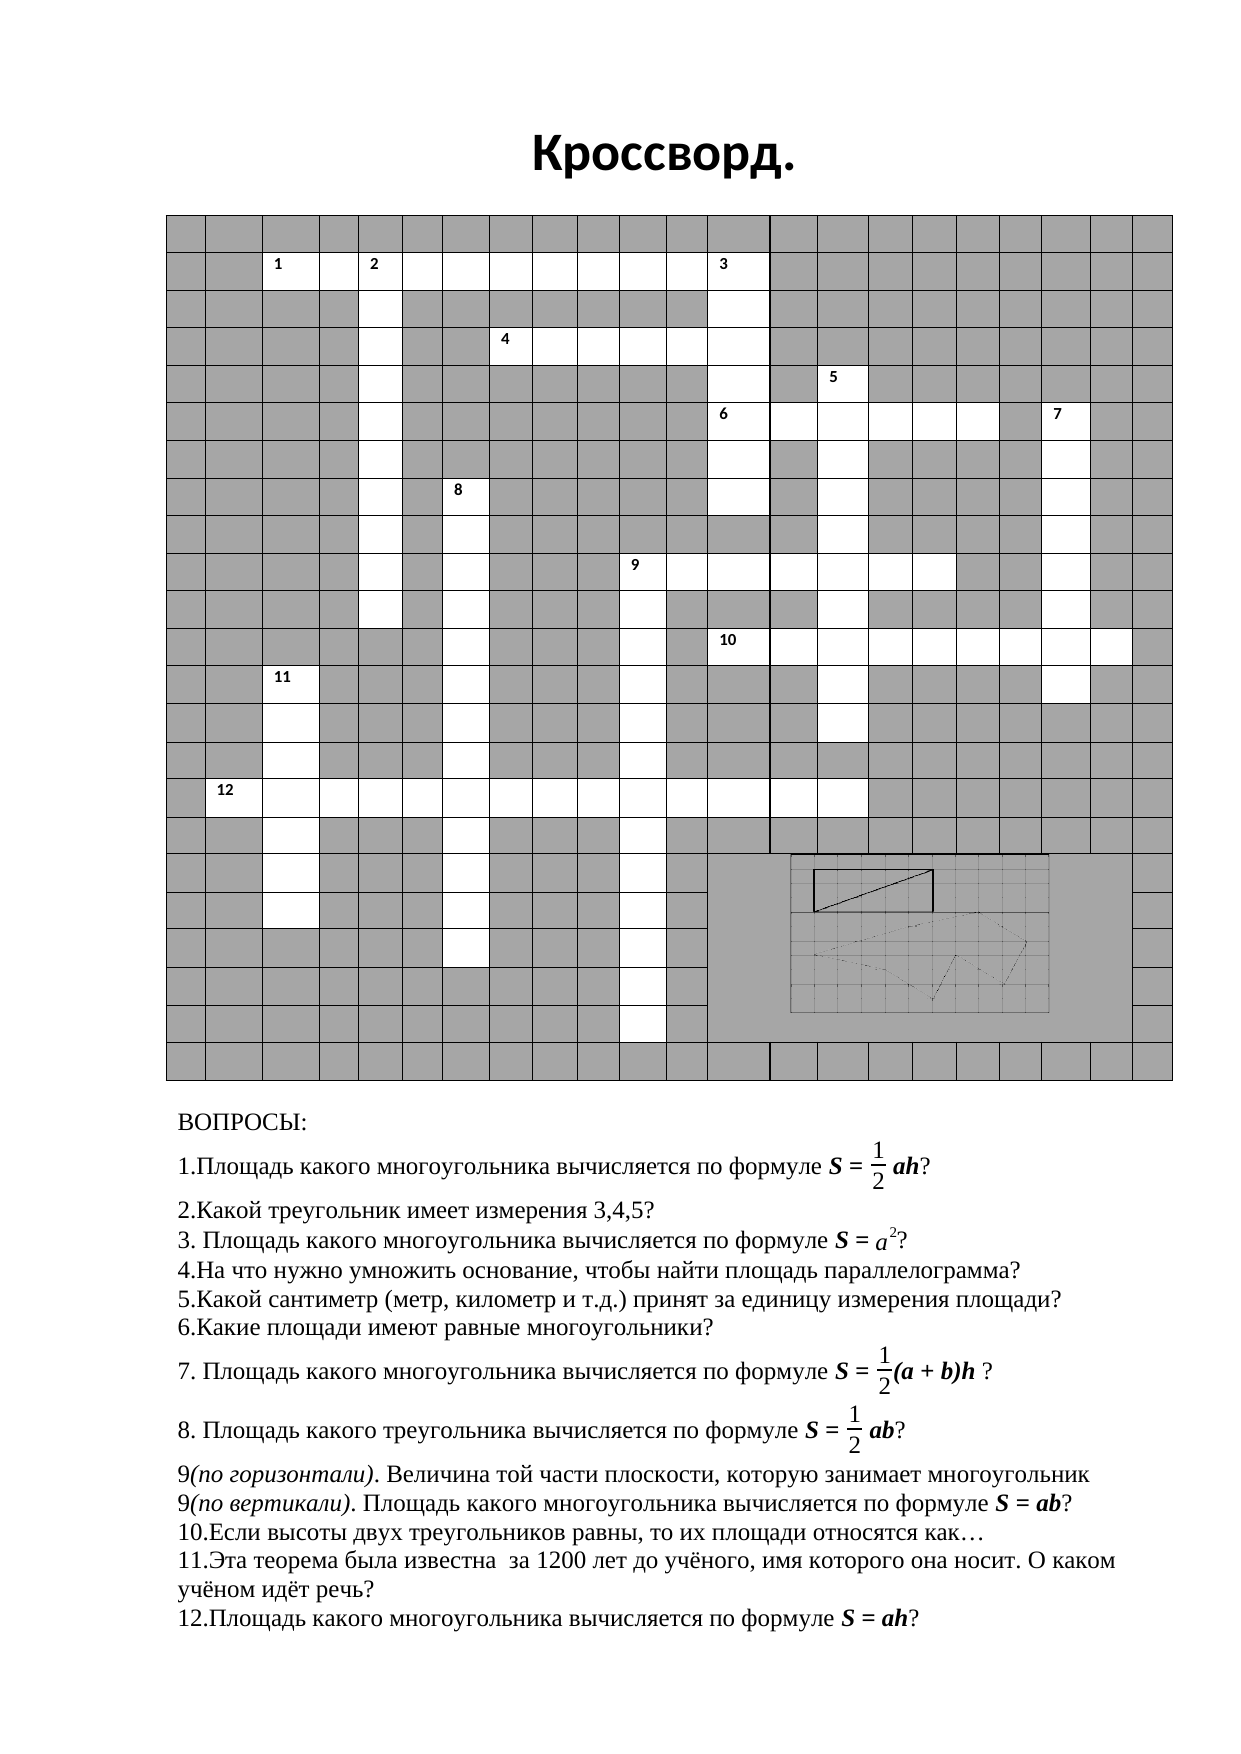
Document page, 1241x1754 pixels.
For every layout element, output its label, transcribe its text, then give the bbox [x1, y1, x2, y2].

table_cell [818, 291, 868, 327]
table_cell [206, 479, 262, 515]
table_cell [913, 554, 956, 590]
table_cell [1133, 704, 1172, 742]
table_cell [620, 743, 666, 778]
table_cell [578, 591, 619, 628]
table_cell [957, 253, 999, 290]
table_cell [578, 554, 619, 590]
table_cell [913, 591, 956, 628]
table_cell [533, 968, 577, 1005]
table_cell [263, 366, 319, 402]
table_cell [533, 1006, 577, 1042]
table_cell [913, 366, 956, 402]
table_cell [1042, 704, 1090, 742]
table_cell [913, 441, 956, 478]
table_cell [320, 929, 358, 967]
table_cell [443, 704, 489, 742]
table_cell [771, 629, 817, 665]
text 2.Какой треугольник имеет измерения 3,4,5? [177, 1195, 1152, 1224]
table_cell 9 [620, 554, 666, 590]
table_cell [359, 554, 402, 590]
text 1.Площадь какого многоугольника вычисляется по формуле S = ah? [177, 1136, 1152, 1195]
table_cell [167, 704, 205, 742]
table_cell [578, 818, 619, 853]
table_cell [167, 779, 205, 817]
table_cell [667, 403, 707, 440]
table_cell [957, 291, 999, 327]
table_cell [167, 893, 205, 928]
table_cell [320, 818, 358, 853]
table_cell [708, 479, 769, 515]
table_cell [533, 1043, 577, 1080]
table_cell [167, 253, 205, 290]
table_cell [533, 779, 577, 817]
table_cell [771, 479, 817, 515]
table_cell [320, 554, 358, 590]
table_cell [1042, 366, 1090, 402]
table_cell [708, 366, 769, 402]
table_cell [359, 818, 402, 853]
table_cell [708, 743, 769, 778]
table_cell [1000, 779, 1041, 817]
table_cell [771, 666, 817, 703]
table_cell [818, 704, 868, 742]
table_cell [818, 818, 868, 853]
table_cell [403, 968, 442, 1005]
table_cell [443, 591, 489, 628]
table_cell [359, 629, 402, 665]
table_cell [443, 818, 489, 853]
table_cell [578, 968, 619, 1005]
table_cell [263, 1006, 319, 1042]
table_cell [490, 1043, 532, 1080]
table_cell [667, 328, 707, 365]
table_cell [263, 479, 319, 515]
table_cell [320, 779, 358, 817]
table_cell [403, 666, 442, 703]
table_cell [533, 629, 577, 665]
table_cell [1133, 818, 1172, 853]
table_cell [957, 441, 999, 478]
table_cell 5 [818, 366, 868, 402]
table_cell [578, 479, 619, 515]
table_cell [620, 854, 666, 892]
table_cell [167, 291, 205, 327]
table_cell [206, 704, 262, 742]
table_cell [869, 629, 912, 665]
table_cell [167, 366, 205, 402]
table_cell [620, 893, 666, 928]
table_cell [167, 328, 205, 365]
table_cell [533, 516, 577, 553]
table_cell [708, 591, 769, 628]
table_cell [1091, 291, 1132, 327]
table_cell [1000, 253, 1041, 290]
table_cell [1091, 441, 1132, 478]
table_cell [490, 854, 532, 892]
table_header [263, 216, 319, 252]
table_header [1042, 216, 1090, 252]
table_cell [667, 291, 707, 327]
table_cell [359, 1006, 402, 1042]
table_cell [578, 854, 619, 892]
table_cell [443, 253, 489, 290]
table_cell [957, 591, 999, 628]
table_cell [620, 328, 666, 365]
table_cell [771, 591, 817, 628]
table_cell [913, 779, 956, 817]
table_cell [667, 929, 707, 967]
table_cell [1042, 516, 1090, 553]
table_header [359, 216, 402, 252]
table_cell [1091, 328, 1132, 365]
table_cell [957, 366, 999, 402]
table_cell [667, 1006, 707, 1042]
table_header [443, 216, 489, 252]
table_cell [620, 818, 666, 853]
table_cell [708, 291, 769, 327]
table_header [490, 216, 532, 252]
table_cell [913, 704, 956, 742]
table_cell [1000, 666, 1041, 703]
table_cell [667, 779, 707, 817]
table_cell [1042, 666, 1090, 703]
table_cell [359, 328, 402, 365]
table_cell [1133, 479, 1172, 515]
table_cell [167, 479, 205, 515]
table_cell [913, 1043, 956, 1080]
table_cell [206, 1043, 262, 1080]
table_cell [620, 666, 666, 703]
table_cell [869, 479, 912, 515]
table_cell [578, 629, 619, 665]
table_cell [1042, 441, 1090, 478]
table_cell [443, 666, 489, 703]
table_cell [1133, 403, 1172, 440]
table_cell [263, 1043, 319, 1080]
table_cell [1000, 591, 1041, 628]
table_cell [320, 516, 358, 553]
table_cell [533, 893, 577, 928]
table_cell [771, 818, 817, 853]
table_cell [708, 516, 769, 553]
table_cell [667, 743, 707, 778]
table_cell [869, 441, 912, 478]
table_cell [818, 479, 868, 515]
table_cell [320, 291, 358, 327]
text 9(по вертикали). Площадь какого многоугольника вычисляется по формуле S = ab? [177, 1488, 1152, 1517]
table_cell [869, 366, 912, 402]
table_cell [443, 291, 489, 327]
table_header [578, 216, 619, 252]
table_cell [533, 291, 577, 327]
table_cell [263, 854, 319, 892]
table_cell [708, 818, 769, 853]
table_cell [667, 666, 707, 703]
text 6.Какие площади имеют равные многоугольники? [177, 1312, 1152, 1341]
table_cell [443, 1043, 489, 1080]
table_cell [359, 968, 402, 1005]
table_cell [771, 704, 817, 742]
table_cell [359, 403, 402, 440]
table_cell [869, 328, 912, 365]
table_cell [667, 366, 707, 402]
table_cell [320, 366, 358, 402]
table_cell [913, 629, 956, 665]
table_cell [533, 479, 577, 515]
table_cell [263, 441, 319, 478]
table_cell [490, 291, 532, 327]
table_cell [359, 893, 402, 928]
table_cell [1133, 893, 1172, 928]
table_cell [263, 743, 319, 778]
table_cell [578, 516, 619, 553]
table_cell [620, 366, 666, 402]
table_cell [403, 516, 442, 553]
table_cell [359, 516, 402, 553]
table_cell [490, 366, 532, 402]
text 4.На что нужно умножить основание, чтобы найти площадь параллелограмма? [177, 1255, 1152, 1284]
table_cell [620, 779, 666, 817]
table_cell [167, 554, 205, 590]
table_cell [578, 366, 619, 402]
table_cell [578, 893, 619, 928]
table_cell [1000, 366, 1041, 402]
table_cell [578, 328, 619, 365]
table_cell [1091, 591, 1132, 628]
table_cell [708, 554, 769, 590]
table_cell [320, 591, 358, 628]
table_cell [708, 441, 769, 478]
table_cell [620, 629, 666, 665]
table_cell 10 [708, 629, 769, 665]
table_cell [403, 554, 442, 590]
table_cell [620, 1006, 666, 1042]
table_cell [167, 403, 205, 440]
table_cell [1091, 704, 1132, 742]
table_cell [533, 704, 577, 742]
table_cell 4 [490, 328, 532, 365]
text 7. Площадь какого многоугольника вычисляется по формуле S = (a + b)h ? [177, 1341, 1152, 1400]
table_cell [771, 779, 817, 817]
table_cell [1000, 479, 1041, 515]
table_cell [1133, 666, 1172, 703]
table_header [708, 216, 769, 252]
table_cell [667, 629, 707, 665]
table_cell [1000, 743, 1041, 778]
table_cell [167, 441, 205, 478]
table_cell [818, 743, 868, 778]
table_cell [443, 1006, 489, 1042]
table_cell [578, 1043, 619, 1080]
table_cell [263, 704, 319, 742]
table_cell [1042, 818, 1090, 853]
table_cell [1091, 479, 1132, 515]
table_cell [403, 1006, 442, 1042]
table_cell [771, 516, 817, 553]
table_cell [443, 554, 489, 590]
table_cell [869, 403, 912, 440]
table_cell [359, 704, 402, 742]
table_cell [206, 968, 262, 1005]
table_cell [1000, 629, 1041, 665]
table_cell [443, 929, 489, 967]
table_cell [1133, 629, 1172, 665]
table_header [206, 216, 262, 252]
table_cell [403, 818, 442, 853]
table_cell [320, 403, 358, 440]
table_cell [533, 854, 577, 892]
table_cell [206, 666, 262, 703]
table_cell [533, 441, 577, 478]
table_cell [771, 403, 817, 440]
table_cell [1000, 403, 1041, 440]
table_cell [1133, 854, 1172, 892]
table_cell [206, 818, 262, 853]
table_cell [818, 629, 868, 665]
table_cell [443, 854, 489, 892]
table_cell [490, 968, 532, 1005]
table_cell [490, 818, 532, 853]
table_cell [443, 403, 489, 440]
table_cell [913, 666, 956, 703]
table_cell [320, 253, 358, 290]
table_cell [403, 591, 442, 628]
table_cell [1000, 1043, 1041, 1080]
table_cell [708, 779, 769, 817]
table_cell [490, 1006, 532, 1042]
table_cell [1000, 516, 1041, 553]
table_cell [578, 291, 619, 327]
table_cell [403, 1043, 442, 1080]
table_header [403, 216, 442, 252]
table_cell [818, 403, 868, 440]
table_cell [206, 328, 262, 365]
table_cell [957, 779, 999, 817]
table_cell [578, 929, 619, 967]
table_cell [403, 291, 442, 327]
table_cell [1042, 1043, 1090, 1080]
table_cell [403, 743, 442, 778]
table_cell [869, 779, 912, 817]
table_cell [263, 929, 319, 967]
table_cell [708, 666, 769, 703]
table_cell [490, 743, 532, 778]
table_cell [443, 441, 489, 478]
table_cell [206, 554, 262, 590]
table_cell [533, 554, 577, 590]
table_cell [1091, 1043, 1132, 1080]
table_cell [490, 929, 532, 967]
table_cell [320, 704, 358, 742]
table_cell [359, 1043, 402, 1080]
table_cell [620, 479, 666, 515]
table_cell [533, 253, 577, 290]
table_cell [1000, 554, 1041, 590]
table_cell [533, 666, 577, 703]
table_cell [1133, 441, 1172, 478]
table_cell [667, 441, 707, 478]
table_cell [620, 516, 666, 553]
table_cell [620, 968, 666, 1005]
table_cell [490, 666, 532, 703]
table_cell 8 [443, 479, 489, 515]
table_cell [263, 554, 319, 590]
table_cell [667, 591, 707, 628]
table_cell [403, 328, 442, 365]
table_cell [263, 779, 319, 817]
text 3. Площадь какого многоугольника вычисляется по формуле S = ? [177, 1224, 1152, 1255]
table_cell [818, 554, 868, 590]
table_cell [1091, 743, 1132, 778]
table_cell [443, 366, 489, 402]
table_cell [708, 854, 1132, 1042]
table_cell [490, 704, 532, 742]
table_cell [1042, 479, 1090, 515]
table_cell [490, 893, 532, 928]
table_cell [167, 1043, 205, 1080]
table_cell [490, 779, 532, 817]
table_cell [359, 366, 402, 402]
text 5.Какой сантиметр (метр, километр и т.д.) принят за единицу измерения площади? [177, 1284, 1152, 1312]
table_cell [957, 479, 999, 515]
table_cell [320, 479, 358, 515]
table_cell [578, 403, 619, 440]
table_cell [206, 441, 262, 478]
table_cell [1133, 366, 1172, 402]
table_cell [1091, 666, 1132, 703]
table_cell [957, 629, 999, 665]
table_header [533, 216, 577, 252]
table_cell [167, 968, 205, 1005]
table_cell [490, 516, 532, 553]
table_cell [620, 253, 666, 290]
table_cell [771, 253, 817, 290]
table_cell [443, 968, 489, 1005]
table_cell [620, 591, 666, 628]
table_header [1133, 216, 1172, 252]
table_cell [1091, 818, 1132, 853]
table_header [167, 216, 205, 252]
table_cell [1133, 968, 1172, 1005]
table_cell [667, 253, 707, 290]
table_cell [263, 403, 319, 440]
table_cell [1133, 1043, 1172, 1080]
table_cell [263, 818, 319, 853]
table_cell [403, 403, 442, 440]
table_cell [533, 591, 577, 628]
table_cell [1000, 818, 1041, 853]
table_cell [957, 743, 999, 778]
table_cell [620, 929, 666, 967]
table_cell [359, 779, 402, 817]
table_header [320, 216, 358, 252]
table_cell [578, 441, 619, 478]
table_cell [206, 743, 262, 778]
table_cell [490, 629, 532, 665]
table_cell [533, 403, 577, 440]
table_cell [578, 704, 619, 742]
table_cell [206, 1006, 262, 1042]
table_header [620, 216, 666, 252]
table_cell [359, 929, 402, 967]
table_cell [206, 893, 262, 928]
table_cell [206, 253, 262, 290]
table_cell [359, 854, 402, 892]
table_cell [708, 1043, 769, 1080]
table_cell [913, 818, 956, 853]
table_cell [403, 441, 442, 478]
table_cell [533, 743, 577, 778]
table_cell [1091, 253, 1132, 290]
table_cell [1091, 554, 1132, 590]
table_cell [359, 743, 402, 778]
table_cell [869, 743, 912, 778]
table_cell [320, 629, 358, 665]
table_cell [1042, 629, 1090, 665]
table_header [771, 216, 817, 252]
table_cell [1133, 743, 1172, 778]
table_cell [263, 591, 319, 628]
table_cell [1000, 328, 1041, 365]
table_cell [1091, 366, 1132, 402]
table_cell [1133, 1006, 1172, 1042]
table_cell [620, 441, 666, 478]
table_cell [869, 591, 912, 628]
table_cell [1000, 704, 1041, 742]
table_cell [667, 1043, 707, 1080]
table_cell [818, 779, 868, 817]
table_cell [206, 629, 262, 665]
table_cell [206, 366, 262, 402]
table_cell [320, 968, 358, 1005]
table_cell [913, 479, 956, 515]
table_cell [443, 743, 489, 778]
table_cell [869, 704, 912, 742]
table_cell [957, 516, 999, 553]
table_cell [667, 893, 707, 928]
table_cell 11 [263, 666, 319, 703]
table_cell [320, 1006, 358, 1042]
table_header [913, 216, 956, 252]
table_cell [667, 704, 707, 742]
table_cell [578, 666, 619, 703]
text 9(по горизонтали). Величина той части плоскости, которую занимает многоугольник [177, 1459, 1152, 1488]
table_cell [869, 516, 912, 553]
table_cell [771, 554, 817, 590]
table_cell [818, 1043, 868, 1080]
table_cell [263, 291, 319, 327]
table_cell [771, 366, 817, 402]
table_cell [1091, 516, 1132, 553]
table_cell [443, 779, 489, 817]
table_cell [771, 1043, 817, 1080]
table_cell [578, 253, 619, 290]
table_cell [167, 743, 205, 778]
table_cell [533, 818, 577, 853]
table_cell [667, 968, 707, 1005]
picture [790, 854, 1050, 1013]
table_cell [620, 704, 666, 742]
table_cell [403, 704, 442, 742]
table_cell [167, 666, 205, 703]
table_cell [1042, 328, 1090, 365]
table_cell [869, 1043, 912, 1080]
table_cell [957, 666, 999, 703]
table_cell [1000, 441, 1041, 478]
table_cell [578, 1006, 619, 1042]
table_cell [869, 818, 912, 853]
table_cell [667, 479, 707, 515]
table_cell 1 [263, 253, 319, 290]
table_cell [708, 704, 769, 742]
table_cell [167, 629, 205, 665]
table_cell [167, 1006, 205, 1042]
table_cell [167, 854, 205, 892]
text ВОПРОСЫ: [177, 1107, 1152, 1136]
table_cell [206, 291, 262, 327]
table_cell [263, 516, 319, 553]
table_header [1091, 216, 1132, 252]
table_cell [206, 591, 262, 628]
table_cell [1133, 253, 1172, 290]
table_header [667, 216, 707, 252]
table_cell [320, 1043, 358, 1080]
table_cell [359, 591, 402, 628]
table_cell [167, 929, 205, 967]
table_cell [818, 441, 868, 478]
table_cell [771, 441, 817, 478]
table_cell [320, 893, 358, 928]
table_cell [869, 554, 912, 590]
table_cell [403, 366, 442, 402]
table_cell [206, 854, 262, 892]
table_cell [1091, 629, 1132, 665]
table_cell [1042, 291, 1090, 327]
table_cell [490, 403, 532, 440]
table_cell [818, 666, 868, 703]
table_cell [533, 929, 577, 967]
table_cell [1042, 779, 1090, 817]
table_cell [578, 779, 619, 817]
table_cell [443, 328, 489, 365]
table_cell [403, 854, 442, 892]
table_cell [206, 929, 262, 967]
table_cell [206, 516, 262, 553]
table_cell [320, 666, 358, 703]
table_cell [620, 1043, 666, 1080]
table_cell [957, 554, 999, 590]
table_cell [1042, 554, 1090, 590]
table_cell [443, 629, 489, 665]
table_cell [667, 516, 707, 553]
table_cell [403, 779, 442, 817]
table_cell [957, 328, 999, 365]
table_cell [957, 704, 999, 742]
table_cell 7 [1042, 403, 1090, 440]
table_cell [533, 328, 577, 365]
text 11.Эта теорема была известна за 1200 лет до учёного, имя которого она носит. О каком учёном идёт речь? [177, 1545, 1152, 1603]
table_cell [667, 554, 707, 590]
table_cell [578, 743, 619, 778]
table_cell [403, 253, 442, 290]
table_cell [869, 666, 912, 703]
text 8. Площадь какого треугольника вычисляется по формуле S = ab? [177, 1400, 1152, 1459]
table_cell [771, 291, 817, 327]
table_cell [359, 479, 402, 515]
table_cell [320, 854, 358, 892]
table_cell [490, 253, 532, 290]
table_cell 2 [359, 253, 402, 290]
table_cell [1133, 591, 1172, 628]
table_cell [263, 328, 319, 365]
table_cell [490, 441, 532, 478]
table_cell [1042, 743, 1090, 778]
table_cell [1091, 403, 1132, 440]
table_cell [490, 479, 532, 515]
table_cell [1133, 929, 1172, 967]
table_cell [1042, 253, 1090, 290]
table_cell [1133, 554, 1172, 590]
table_cell [1133, 516, 1172, 553]
table_cell [771, 328, 817, 365]
text 12.Площадь какого многоугольника вычисляется по формуле S = ah? [177, 1603, 1152, 1632]
table_cell [1133, 291, 1172, 327]
table_cell [913, 743, 956, 778]
table_cell [443, 516, 489, 553]
table_cell [1091, 779, 1132, 817]
table_cell [913, 253, 956, 290]
table_cell [167, 516, 205, 553]
table_header [869, 216, 912, 252]
table_cell 12 [206, 779, 262, 817]
table_cell [359, 291, 402, 327]
table_cell [1133, 779, 1172, 817]
table_cell [320, 328, 358, 365]
table_cell [957, 818, 999, 853]
table_cell [263, 629, 319, 665]
table_cell [957, 403, 999, 440]
table_cell [771, 743, 817, 778]
table_cell [818, 328, 868, 365]
table_cell [403, 479, 442, 515]
table_cell [263, 893, 319, 928]
table_cell [818, 516, 868, 553]
table_cell [533, 366, 577, 402]
table_cell [320, 441, 358, 478]
text Кроссворд. [177, 118, 1152, 184]
table_cell [869, 253, 912, 290]
table_cell [443, 893, 489, 928]
table_cell [818, 591, 868, 628]
table_cell [167, 818, 205, 853]
table_cell [263, 968, 319, 1005]
table_cell [913, 516, 956, 553]
table_cell [667, 854, 707, 892]
table_cell [913, 403, 956, 440]
table_cell [403, 629, 442, 665]
table_cell [913, 291, 956, 327]
table_cell [403, 893, 442, 928]
table_cell [1000, 291, 1041, 327]
table_cell [869, 291, 912, 327]
table_cell [490, 591, 532, 628]
table_cell [490, 554, 532, 590]
table_cell [913, 328, 956, 365]
table_cell [957, 1043, 999, 1080]
table_cell [818, 253, 868, 290]
table_cell 6 [708, 403, 769, 440]
table_cell [206, 403, 262, 440]
table_header [957, 216, 999, 252]
table_cell [359, 666, 402, 703]
table_cell [1042, 591, 1090, 628]
table_cell [620, 291, 666, 327]
table_cell [320, 743, 358, 778]
table_header [818, 216, 868, 252]
table_cell [667, 818, 707, 853]
table_cell [620, 403, 666, 440]
table_cell [359, 441, 402, 478]
table_header [1000, 216, 1041, 252]
table_cell [1133, 328, 1172, 365]
table_cell [403, 929, 442, 967]
table_cell 3 [708, 253, 769, 290]
table_cell [708, 328, 769, 365]
table_cell [167, 591, 205, 628]
text 10.Если высоты двух треугольников равны, то их площади относятся как… [177, 1517, 1152, 1545]
